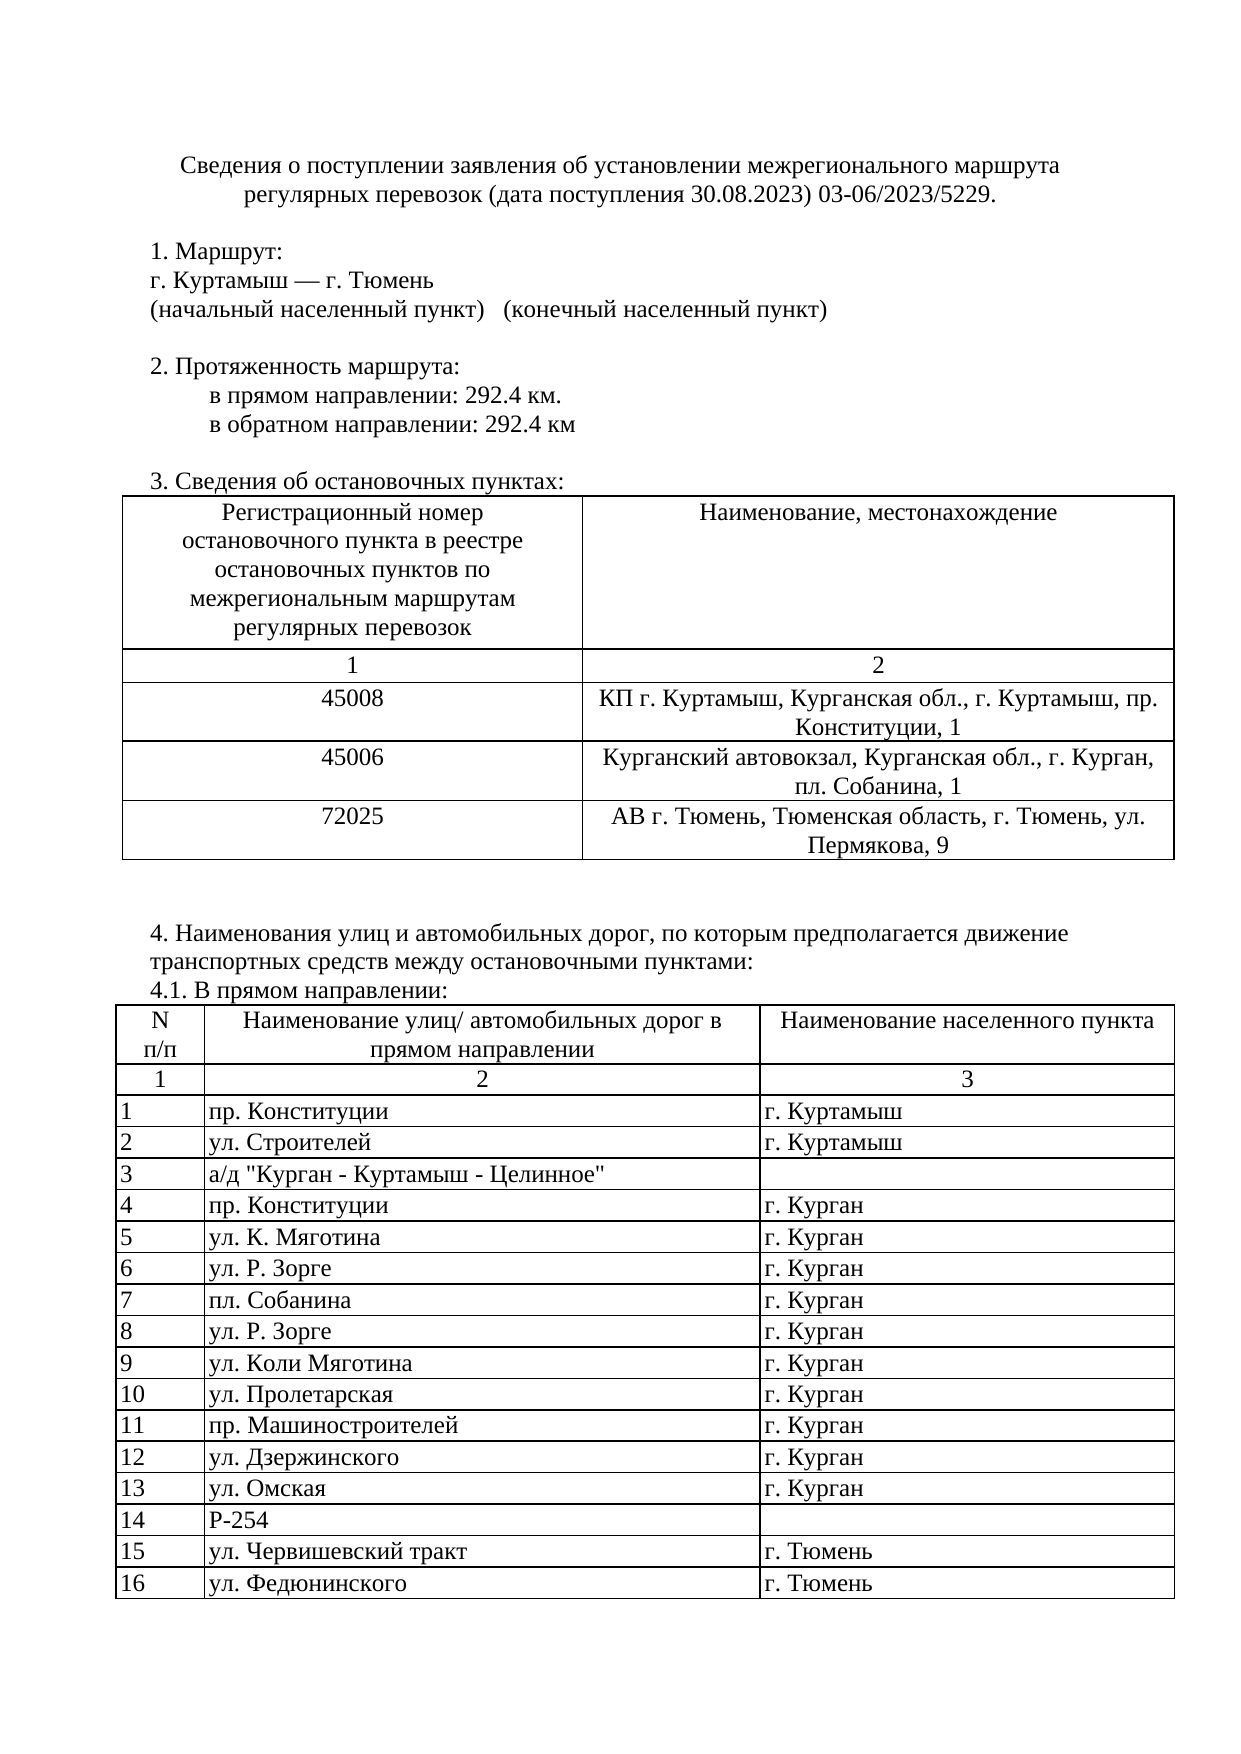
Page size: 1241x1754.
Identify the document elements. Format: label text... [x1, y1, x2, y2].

table_cell г. Куртамыш [761, 1127, 1174, 1157]
table_cell г. Тюмень [761, 1536, 1174, 1566]
table_cell КП г. Куртамыш, Курганская обл., г. Куртамыш, пр. Конституции, 1 [583, 683, 1173, 740]
table_cell 13 [117, 1473, 204, 1503]
table_cell 6 [117, 1253, 204, 1283]
table_cell 1 [117, 1065, 204, 1094]
table_cell ул. Червишевский тракт [205, 1536, 759, 1566]
table_cell 14 [117, 1505, 204, 1535]
text в обратном направлении: 292.4 км [150, 409, 1090, 437]
table_cell г. Курган [761, 1473, 1174, 1503]
table_cell 4 [117, 1190, 204, 1220]
table_cell пр. Машиностроителей [205, 1411, 759, 1440]
text г. Куртамыш — г. Тюмень [150, 265, 1090, 294]
table_cell г. Курган [761, 1190, 1174, 1220]
table_cell 72025 [123, 801, 582, 858]
table_cell г. Курган [761, 1348, 1174, 1377]
table_cell 11 [117, 1411, 204, 1440]
table_cell пр. Конституции [205, 1096, 759, 1126]
table_cell 12 [117, 1442, 204, 1472]
table_header Наименование улиц/ автомобильных дорог в прямом направлении [205, 1006, 759, 1063]
table_cell 2 [117, 1127, 204, 1157]
table_cell г. Курган [761, 1411, 1174, 1440]
table_cell 5 [117, 1222, 204, 1252]
table_cell 1 [117, 1096, 204, 1126]
table_cell г. Курган [761, 1253, 1174, 1283]
table_cell ул. Пролетарская [205, 1379, 759, 1409]
text Сведения о поступлении заявления об установлении межрегионального маршрута регулярных перевозок (дата поступления 30.08.2023) 03-06/2023/5229. [150, 150, 1090, 207]
table_cell ул. К. Мяготина [205, 1222, 759, 1252]
table_cell 45006 [123, 742, 582, 799]
text 4. Наименования улиц и автомобильных дорог, по которым предполагается движение транспортных средств между остановочными пунктами: [150, 918, 1090, 975]
table_cell 3 [117, 1159, 204, 1189]
table_cell [761, 1159, 1174, 1189]
table_cell 8 [117, 1316, 204, 1346]
table_cell г. Курган [761, 1379, 1174, 1409]
table_cell 3 [761, 1065, 1174, 1094]
table_cell 2 [583, 650, 1173, 681]
table_cell 10 [117, 1379, 204, 1409]
table_cell Курганский автовокзал, Курганская обл., г. Курган, пл. Собанина, 1 [583, 742, 1173, 799]
table_cell а/д "Курган - Куртамыш - Целинное" [205, 1159, 759, 1189]
table_cell 2 [205, 1065, 759, 1094]
table_cell АВ г. Тюмень, Тюменская область, г. Тюмень, ул. Пермякова, 9 [583, 801, 1173, 858]
table_cell ул. Омская [205, 1473, 759, 1503]
table_cell г. Курган [761, 1285, 1174, 1314]
table_cell 7 [117, 1285, 204, 1314]
table_cell [761, 1505, 1174, 1535]
table_cell ул. Федюнинского [205, 1568, 759, 1598]
text 2. Протяженность маршрута: [150, 351, 1090, 380]
table_cell Р-254 [205, 1505, 759, 1535]
table_header Наименование населенного пункта [761, 1006, 1174, 1063]
text 4.1. В прямом направлении: [150, 975, 1090, 1004]
table_cell 16 [117, 1568, 204, 1598]
table_cell 15 [117, 1536, 204, 1566]
text (начальный населенный пункт) (конечный населенный пункт) [150, 294, 1090, 322]
table_header N п/п [117, 1006, 204, 1063]
table_cell ул. Дзержинского [205, 1442, 759, 1472]
table_cell 1 [123, 650, 582, 681]
table_cell 9 [117, 1348, 204, 1377]
table_cell ул. Коли Мяготина [205, 1348, 759, 1377]
table_cell пр. Конституции [205, 1190, 759, 1220]
text 3. Сведения об остановочных пунктах: [150, 466, 1090, 495]
table_cell ул. Строителей [205, 1127, 759, 1157]
table_cell 45008 [123, 683, 582, 740]
table_cell ул. Р. Зорге [205, 1253, 759, 1283]
table_header Наименование, местонахождение [583, 497, 1173, 648]
text в прямом направлении: 292.4 км. [150, 380, 1090, 409]
table_cell г. Тюмень [761, 1568, 1174, 1598]
table_cell г. Курган [761, 1316, 1174, 1346]
table_cell ул. Р. Зорге [205, 1316, 759, 1346]
table_cell пл. Собанина [205, 1285, 759, 1314]
table_header Регистрационный номер остановочного пункта в реестре остановочных пунктов по межрегиональным маршрутам регулярных перевозок [123, 497, 582, 648]
table_cell г. Курган [761, 1442, 1174, 1472]
table_cell г. Куртамыш [761, 1096, 1174, 1126]
table_cell г. Курган [761, 1222, 1174, 1252]
text 1. Маршрут: [150, 236, 1090, 265]
